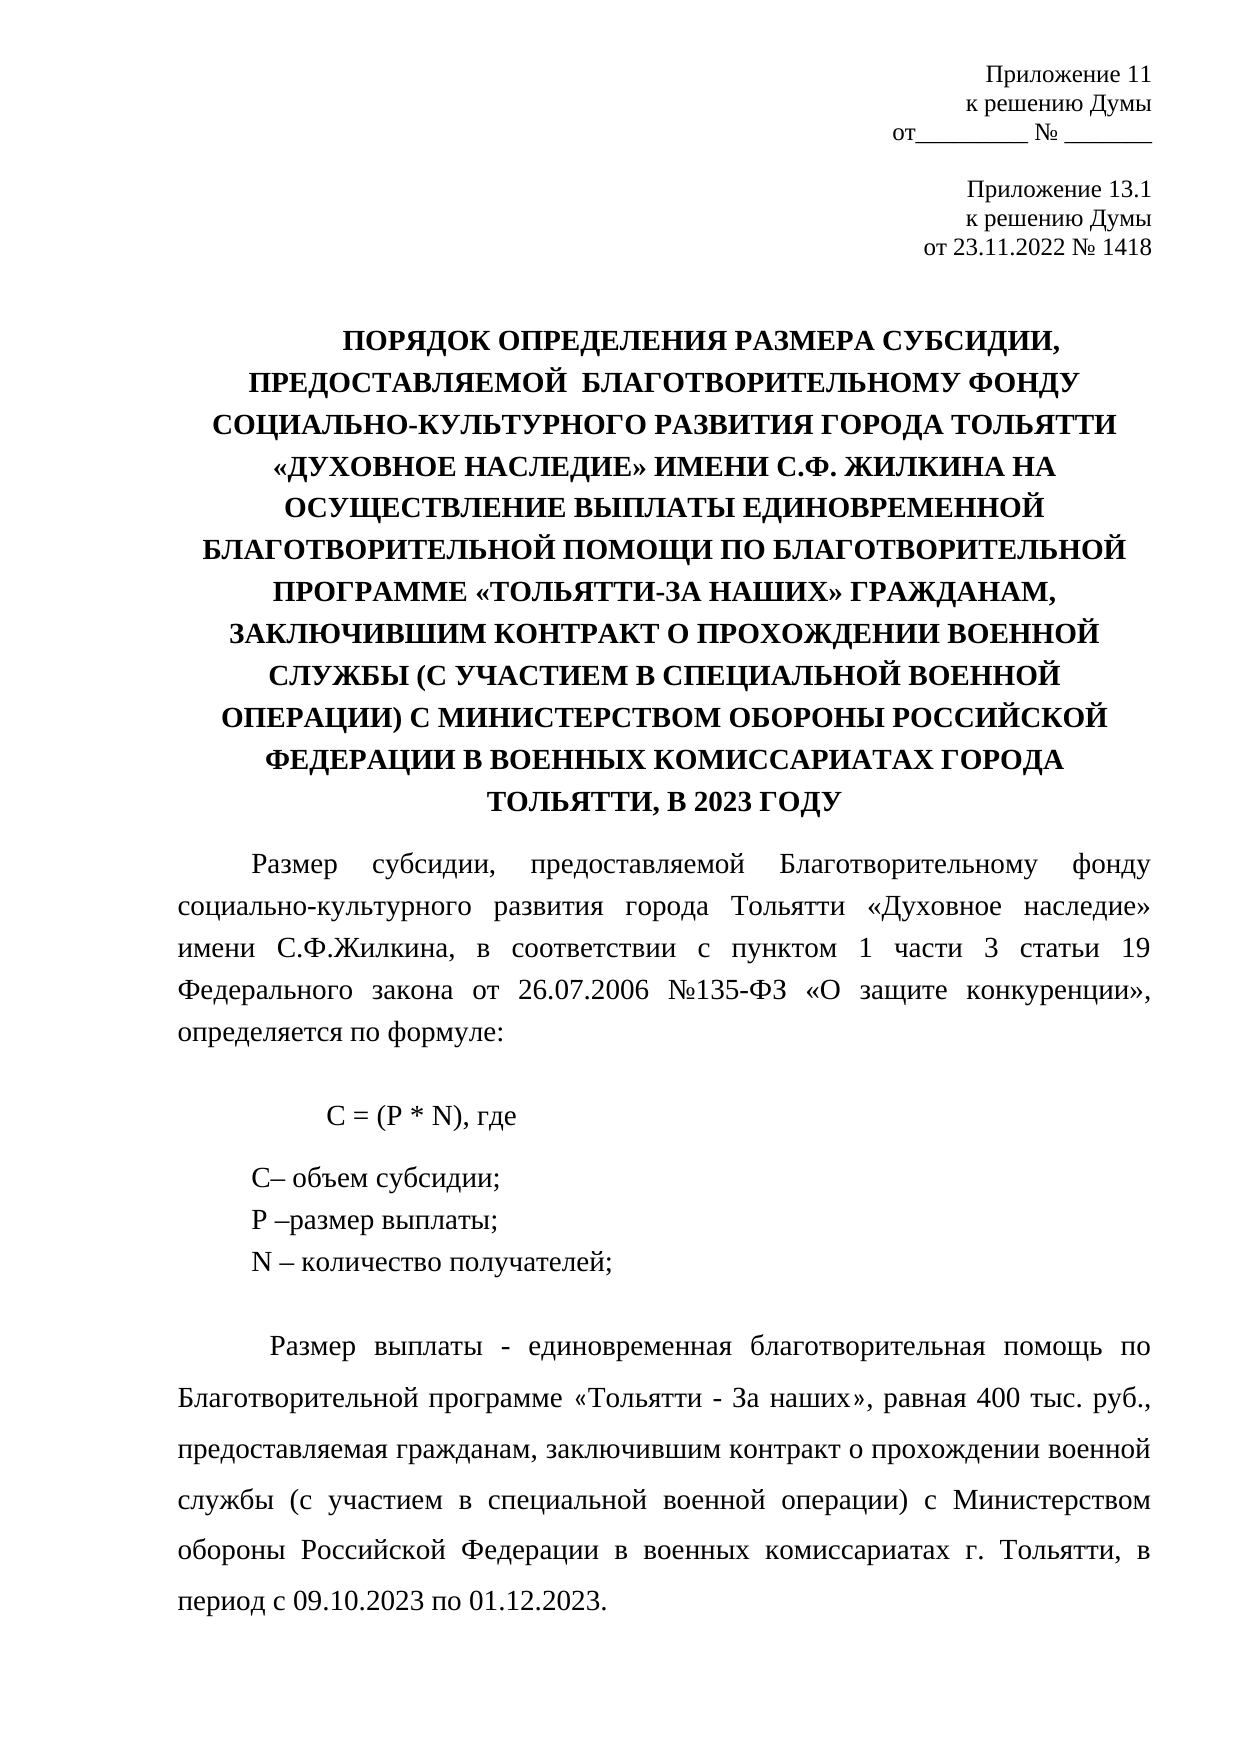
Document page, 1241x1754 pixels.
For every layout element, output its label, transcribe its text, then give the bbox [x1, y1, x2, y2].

text к решению Думы [177, 203, 1152, 232]
text N – количество получателей; [177, 1244, 1152, 1278]
text к решению Думы [177, 88, 1152, 117]
list С = (Р * N), где [252, 1098, 1152, 1131]
text Р –размер выплаты; [177, 1202, 1152, 1236]
text от 23.11.2022 № 1418 [177, 232, 1152, 260]
text от_________ № _______ [177, 117, 1152, 145]
text С– объем субсидии; [177, 1160, 1152, 1194]
text Приложение 11 [177, 59, 1152, 88]
text Размер выплаты - единовременная благотворительная помощь по Благотворительной программе «Тольятти - За наших», равная 400 тыс. руб., предоставляемая гражданам, заключившим контракт о прохождении военной службы (с участием в специальной военной операции) с Министерством обороны Российской Федерации в военных комиссариатах г. Тольятти, в период с 09.10.2023 по 01.12.2023. [177, 1328, 1152, 1616]
text ПОРЯДОК ОПРЕДЕЛЕНИЯ РАЗМЕРА СУБСИДИИ, ПРЕДОСТАВЛЯЕМОЙ БЛАГОТВОРИТЕЛЬНОМУ ФОНДУ СОЦИАЛЬНО-КУЛЬТУРНОГО РАЗВИТИЯ ГОРОДА ТОЛЬЯТТИ «ДУХОВНОЕ НАСЛЕДИЕ» ИМЕНИ С.Ф. ЖИЛКИНА НА ОСУЩЕСТВЛЕНИЕ ВЫПЛАТЫ ЕДИНОВРЕМЕННОЙ БЛАГОТВОРИТЕЛЬНОЙ ПОМОЩИ ПО БЛАГОТВОРИТЕЛЬНОЙ ПРОГРАММЕ «ТОЛЬЯТТИ-ЗА НАШИХ» ГРАЖДАНАМ, ЗАКЛЮЧИВШИМ КОНТРАКТ О ПРОХОЖДЕНИИ ВОЕННОЙ СЛУЖБЫ (С УЧАСТИЕМ В СПЕЦИАЛЬНОЙ ВОЕННОЙ ОПЕРАЦИИ) С МИНИСТЕРСТВОМ ОБОРОНЫ РОССИЙСКОЙ ФЕДЕРАЦИИ В ВОЕННЫХ КОМИССАРИАТАХ ГОРОДА ТОЛЬЯТТИ, В 2023 ГОДУ [177, 323, 1152, 817]
text Размер субсидии, предоставляемой Благотворительному фонду социально-культурного развития города Тольятти «Духовное наследие» имени С.Ф.Жилкина, в соответствии с пунктом 1 части 3 статьи 19 Федерального закона от 26.07.2006 №135-ФЗ «О защите конкуренции», определяется по формуле: [177, 846, 1152, 1047]
text Приложение 13.1 [177, 174, 1152, 203]
